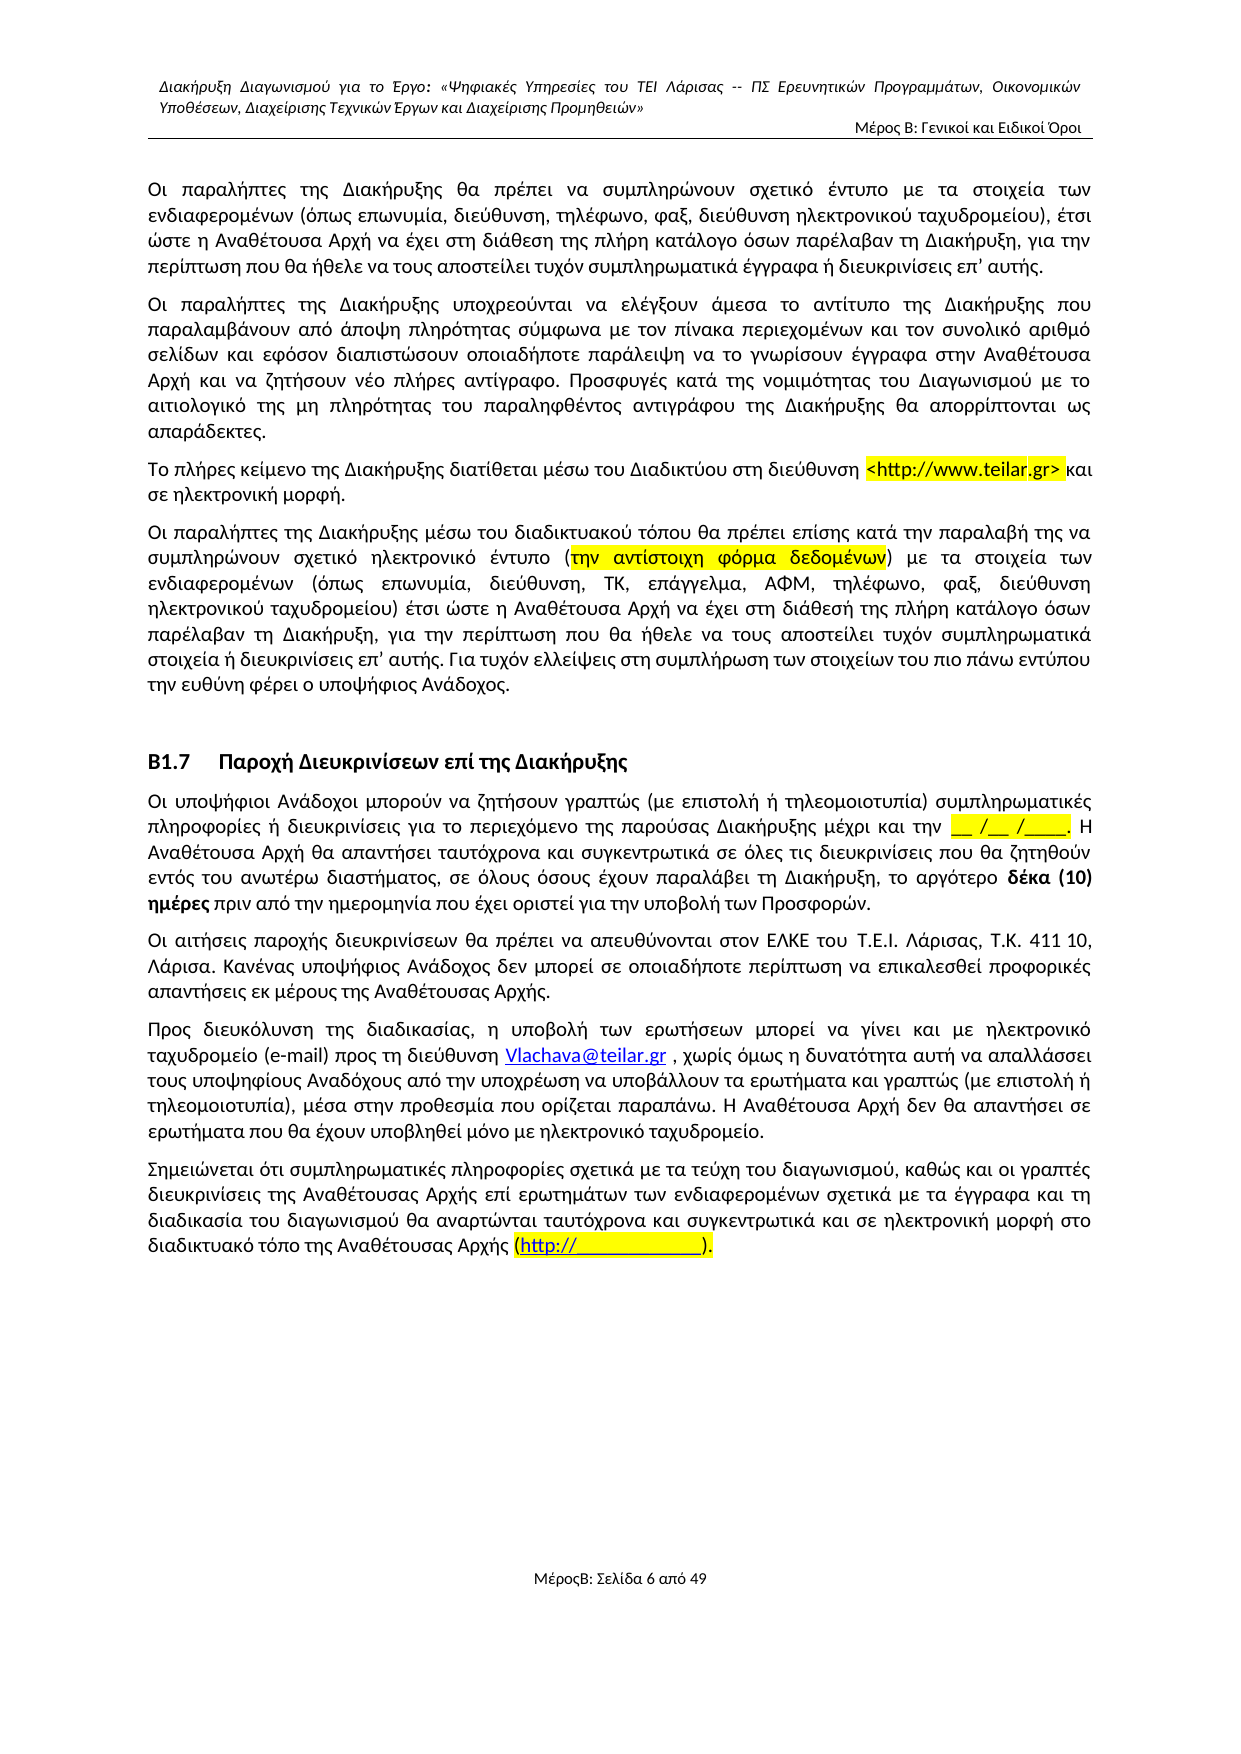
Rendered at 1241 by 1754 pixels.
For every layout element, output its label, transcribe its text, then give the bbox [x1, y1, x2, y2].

text Οι αιτήσεις παροχής διευκρινίσεων θα πρέπει να απευθύνονται στον ΕΛΚΕ του Τ.Ε.Ι. Λάρισας, Τ.Κ. 411 10, Λάρισα. Κανένας υποψήφιος Ανάδοχος δεν μπορεί σε οποιαδήποτε περίπτωση να επικαλεσθεί προφορικές απαντήσεις εκ μέρους της Αναθέτουσας Αρχής. [148, 928, 1092, 1004]
subtitle Παροχή Διευκρινίσεων επί της Διακήρυξης [148, 747, 1092, 776]
text Οι υποψήφιοι Ανάδοχοι μπορούν να ζητήσουν γραπτώς (με επιστολή ή τηλεομοιοτυπία) συμπληρωματικές πληροφορίες ή διευκρινίσεις για το περιεχόμενο της παρούσας Διακήρυξης μέχρι και την __ /__ /____. Η Αναθέτουσα Αρχή θα απαντήσει ταυτόχρονα και συγκεντρωτικά σε όλες τις διευκρινίσεις που θα ζητηθούν εντός του ανωτέρω διαστήματος, σε όλους όσους έχουν παραλάβει τη Διακήρυξη, το αργότερο δέκα (10) ημέρες πριν από την ημερομηνία που έχει οριστεί για την υποβολή των Προσφορών. [148, 788, 1092, 915]
text Οι παραλήπτες της Διακήρυξης θα πρέπει να συμπληρώνουν σχετικό έντυπο με τα στοιχεία των ενδιαφερομένων (όπως επωνυμία, διεύθυνση, τηλέφωνο, φαξ, διεύθυνση ηλεκτρονικού ταχυδρομείου), έτσι ώστε η Αναθέτουσα Αρχή να έχει στη διάθεση της πλήρη κατάλογο όσων παρέλαβαν τη Διακήρυξη, για την περίπτωση που θα ήθελε να τους αποστείλει τυχόν συμπληρωματικά έγγραφα ή διευκρινίσεις επ’ αυτής. [148, 177, 1092, 278]
text Προς διευκόλυνση της διαδικασίας, η υποβολή των ερωτήσεων μπορεί να γίνει και με ηλεκτρονικό ταχυδρομείο (e-mail) προς τη διεύθυνση Vlachava@teilar.gr , χωρίς όμως η δυνατότητα αυτή να απαλλάσσει τους υποψηφίους Αναδόχους από την υποχρέωση να υποβάλλουν τα ερωτήματα και γραπτώς (με επιστολή ή τηλεομοιοτυπία), μέσα στην προθεσμία που ορίζεται παραπάνω. Η Αναθέτουσα Αρχή δεν θα απαντήσει σε ερωτήματα που θα έχουν υποβληθεί μόνο με ηλεκτρονικό ταχυδρομείο. [148, 1016, 1092, 1143]
text Σημειώνεται ότι συμπληρωματικές πληροφορίες σχετικά με τα τεύχη του διαγωνισμού, καθώς και οι γραπτές διευκρινίσεις της Αναθέτουσας Αρχής επί ερωτημάτων των ενδιαφερομένων σχετικά με τα έγγραφα και τη διαδικασία του διαγωνισμού θα αναρτώνται ταυτόχρονα και συγκεντρωτικά και σε ηλεκτρονική μορφή στο διαδικτυακό τόπο της Αναθέτουσας Αρχής (http://____________). [148, 1156, 1092, 1258]
text Οι παραλήπτες της Διακήρυξης υποχρεούνται να ελέγξουν άμεσα το αντίτυπο της Διακήρυξης που παραλαμβάνουν από άποψη πληρότητας σύμφωνα με τον πίνακα περιεχομένων και τον συνολικό αριθμό σελίδων και εφόσον διαπιστώσουν οποιαδήποτε παράλειψη να το γνωρίσουν έγγραφα στην Αναθέτουσα Αρχή και να ζητήσουν νέο πλήρες αντίγραφο. Προσφυγές κατά της νομιμότητας του Διαγωνισμού με το αιτιολογικό της μη πληρότητας του παραληφθέντος αντιγράφου της Διακήρυξης θα απορρίπτονται ως απαράδεκτες. [148, 291, 1092, 443]
text Οι παραλήπτες της Διακήρυξης μέσω του διαδικτυακού τόπου θα πρέπει επίσης κατά την παραλαβή της να συμπληρώνουν σχετικό ηλεκτρονικό έντυπο (την αντίστοιχη φόρμα δεδομένων) με τα στοιχεία των ενδιαφερομένων (όπως επωνυμία, διεύθυνση, ΤΚ, επάγγελμα, ΑΦΜ, τηλέφωνο, φαξ, διεύθυνση ηλεκτρονικού ταχυδρομείου) έτσι ώστε η Αναθέτουσα Αρχή να έχει στη διάθεσή της πλήρη κατάλογο όσων παρέλαβαν τη Διακήρυξη, για την περίπτωση που θα ήθελε να τους αποστείλει τυχόν συμπληρωματικά στοιχεία ή διευκρινίσεις επ’ αυτής. Για τυχόν ελλείψεις στη συμπλήρωση των στοιχείων του πιο πάνω εντύπου την ευθύνη φέρει ο υποψήφιος Ανάδοχος. [148, 519, 1092, 697]
text Το πλήρες κείμενο της Διακήρυξης διατίθεται μέσω του Διαδικτύου στη διεύθυνση <http://www.teilar.gr> και σε ηλεκτρονική μορφή. [148, 456, 1092, 507]
